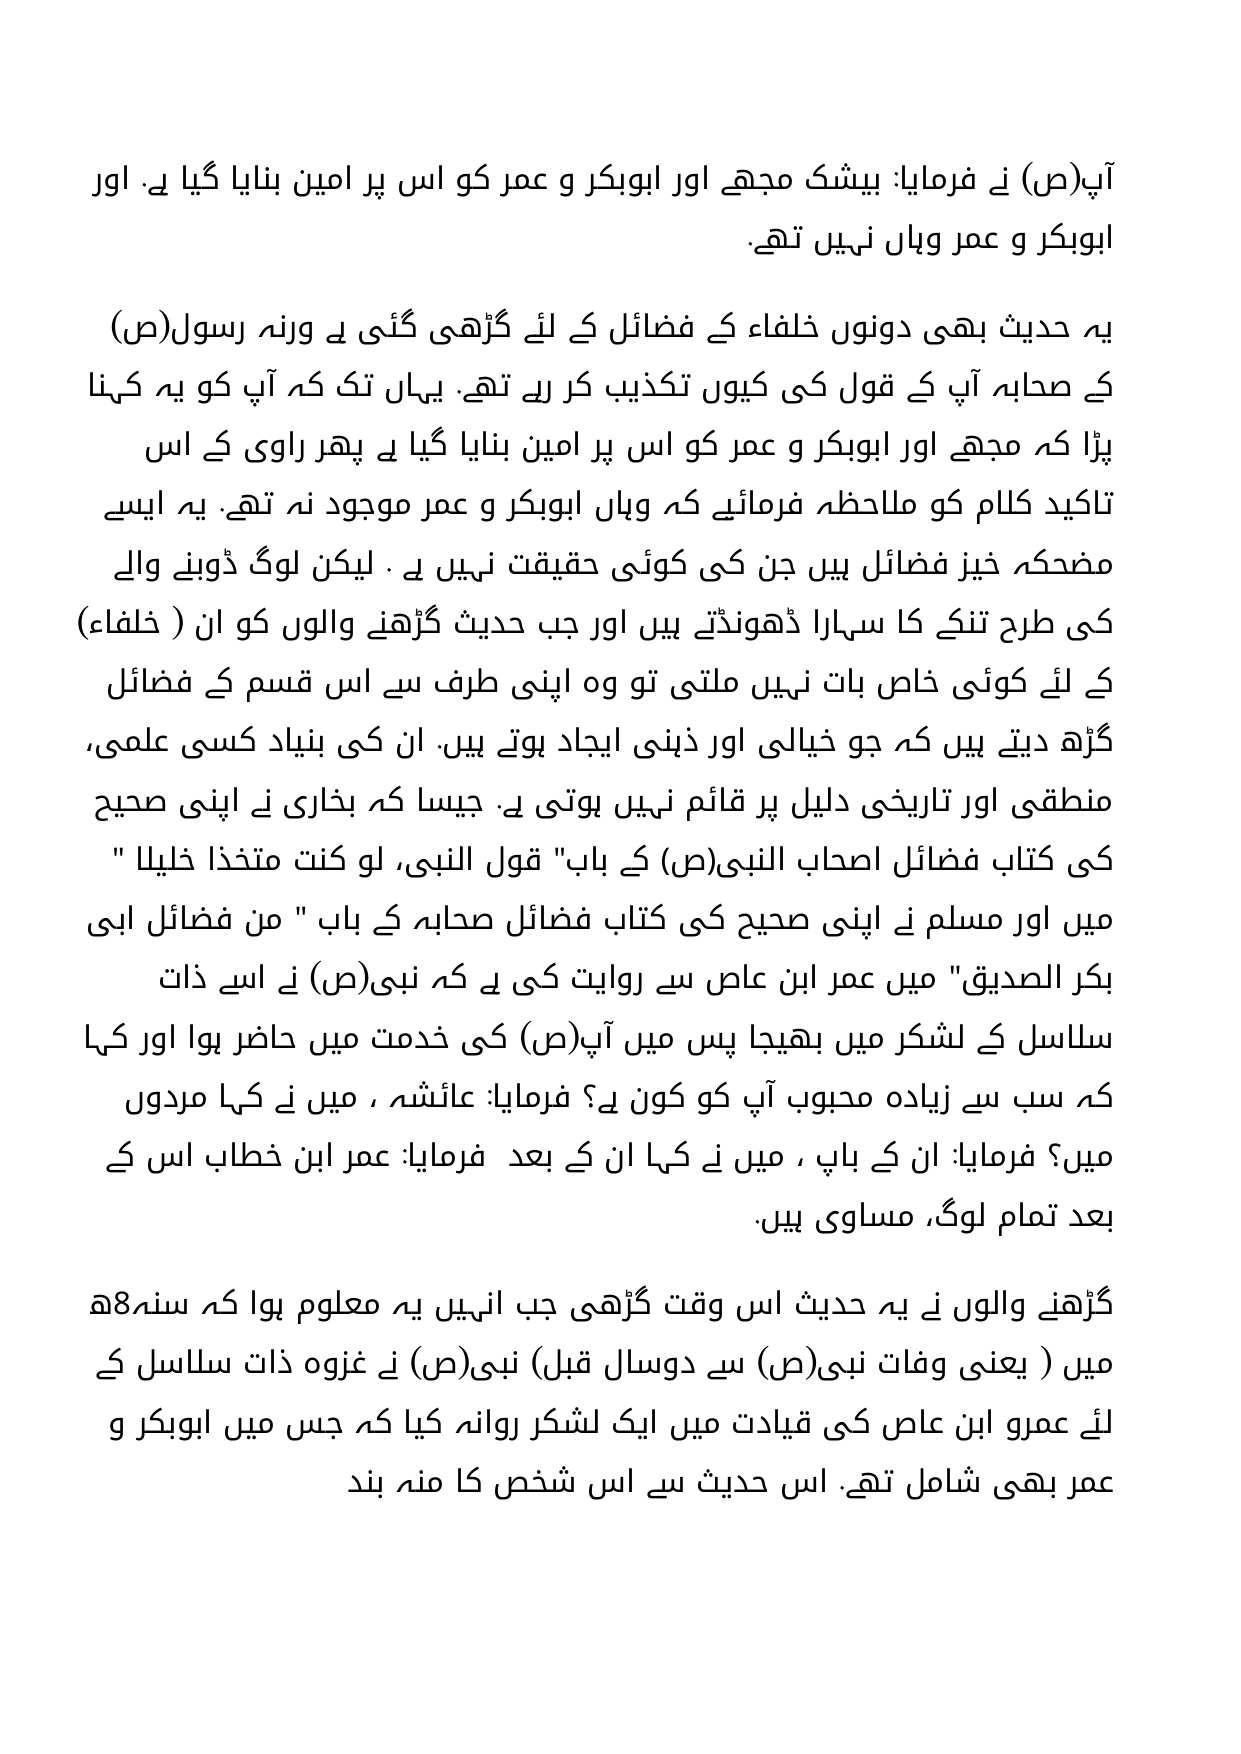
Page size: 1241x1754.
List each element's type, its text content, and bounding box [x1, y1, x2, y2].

text گڑھنے والوں نے یہ حدیث اس وقت گڑھی جب انہیں یہ معلوم ہوا کہ سنہ8ھ میں ( یعنی وفات نبی(ص) سے دوسال قبل) نبی(ص) نے غزوہ ذات سلاسل کے لئے عمرو ابن عاص کی قیادت میں ایک لشکر روانہ کیا کہ جس میں ابوبکر و عمر بھی شامل تھے. اس حدیث سے اس شخص کا منہ بند [72, 1274, 1114, 1511]
text آپ(ص) نے فرمایا: بیشک مجھے اور ابوبکر و عمر کو اس پر امین بنایا گیا ہے. اور ابوبکر و عمر وہاں نہیں تھے. [72, 149, 1114, 268]
text یہ حدیث بھی دونوں خلفاء کے فضائل کے لئے گڑھی گئی ہے ورنہ رسول(ص) کے صحابہ آپ کے قول کی کیوں تکذیب کر رہے تھے. یہاں تک کہ آپ کو یہ کہنا پڑا کہ مجھے اور ابوبکر و عمر کو اس پر امین بنایا گیا ہے پھر راوی کے اس تاکید کلام کو ملاحظہ فرمائیے کہ وہاں ابوبکر و عمر موجود نہ تھے. یہ ایسے مضحکہ خیز فضائل ہیں جن کی کوئی حقیقت نہیں ہے . لیکن لوگ ڈوبنے والے کی طرح تنکے کا سہارا ڈھونڈتے ہیں اور جب حدیث گڑھنے والوں کو ان ( خلفاء) کے لئے کوئی خاص بات نہیں ملتی تو وہ اپنی طرف سے اس قسم کے فضائل گڑھ دیتے ہیں کہ جو خیالی اور ذہنی ایجاد ہوتے ہیں. ان کی بنیاد کسی علمی، منطقی اور تاریخی دلیل پر قائم نہیں ہوتی ہے. جیسا کہ بخاری نے اپنی صحیح کی کتاب فضائل اصحاب النبی(ص) کے باب" قول النبی، لو کنت متخذا خلیلا " میں اور مسلم نے اپنی صحیح کی کتاب فضائل صحابہ کے باب " من فضائل ابی بکر الصدیق" میں عمر ابن عاص سے روایت کی ہے کہ نبی(ص) نے اسے ذات سلاسل کے لشکر میں بھیجا پس میں آپ(ص) کی خدمت میں حاضر ہوا اور کہا کہ سب سے زیادہ محبوب آپ کو کون ہے؟ فرمایا: عائشہ ، میں نے کہا مردوں میں؟ فرمایا: ان کے باپ ، میں نے کہا ان کے بعد فرمایا: عمر ابن خطاب اس کے بعد تمام لوگ، مساوی ہیں. [72, 297, 1114, 1245]
